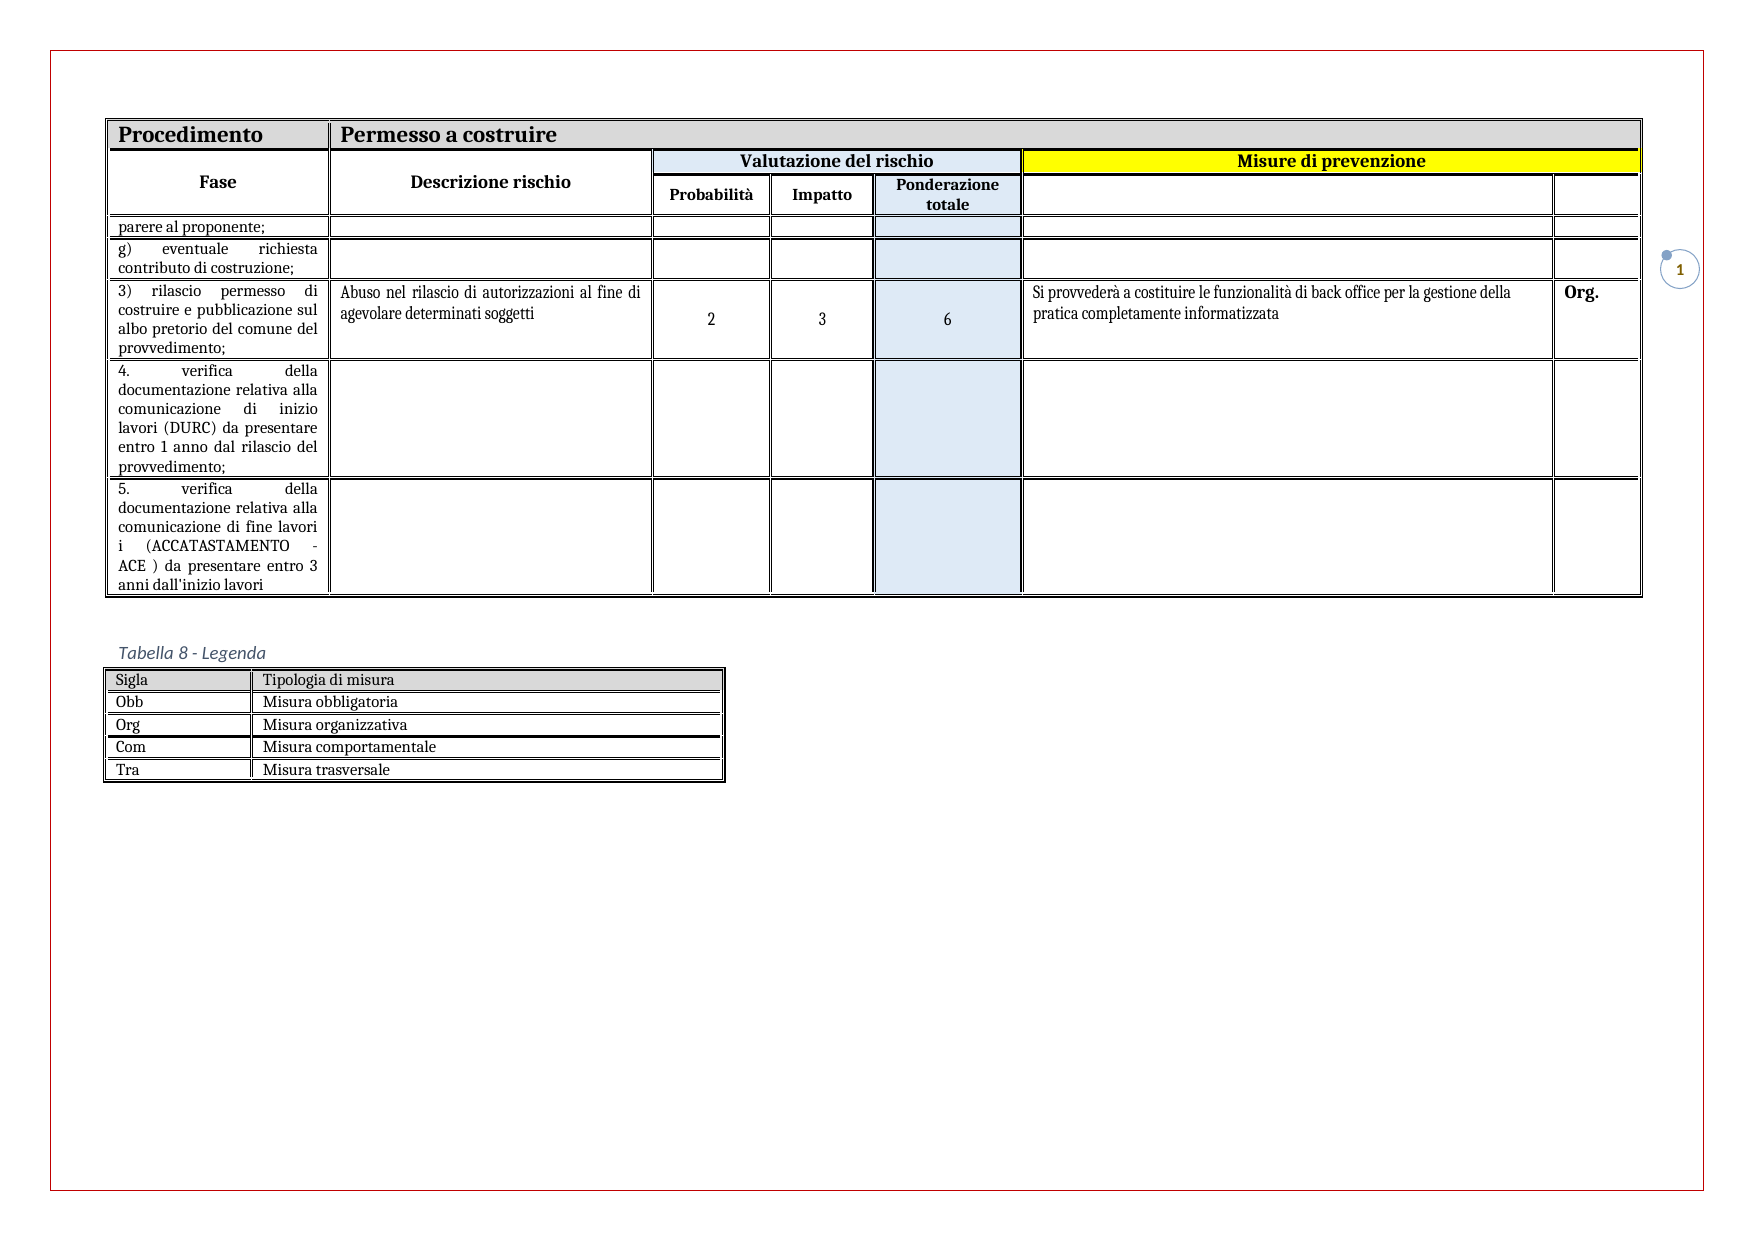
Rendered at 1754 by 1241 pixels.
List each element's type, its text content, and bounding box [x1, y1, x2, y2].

table_cell 5. verifica della documentazione relativa alla comunicazione di fine lavori i (ACCATASTAMENTO - ACE ) da presentare entro 3 anni dall'inizio lavori [108, 476, 329, 594]
table_header Permesso a costruire [329, 119, 1640, 148]
table_cell g) eventuale richiesta contributo di costruzione; [107, 236, 329, 278]
table_cell Impatto [772, 176, 872, 214]
table_cell Probabilità [654, 176, 769, 214]
table_cell Tra [106, 757, 251, 779]
table_cell Org. [1555, 278, 1640, 358]
table_header Sigla [106, 671, 251, 690]
table_cell [1555, 173, 1642, 214]
table_cell [329, 476, 652, 594]
table_cell Misura obbligatoria [253, 690, 722, 712]
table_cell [108, 214, 328, 236]
table_cell [1022, 479, 1553, 594]
table_cell [1555, 214, 1640, 236]
table_cell Descrizione rischio [331, 151, 651, 214]
table_cell Com [105, 735, 250, 757]
table_cell [1024, 361, 1552, 476]
table_cell [654, 361, 769, 476]
table_cell [876, 361, 1020, 476]
table_cell Misura comportamentale [253, 735, 724, 757]
table_cell [1024, 217, 1552, 236]
table_cell Ponderazione totale [876, 176, 1020, 214]
table_cell [654, 240, 769, 278]
table_cell 6 [876, 281, 1020, 358]
table_cell [1553, 236, 1642, 278]
table_cell [770, 476, 874, 594]
table_cell Abuso nel rilascio di autorizzazioni al fine di agevolare determinati soggetti [331, 281, 651, 358]
table_cell [876, 217, 1020, 236]
table_cell [654, 217, 769, 236]
table_cell [331, 240, 651, 278]
table_cell Si provvederà a costituire le funzionalità di back office per la gestione della pratica completamente informatizzata [1024, 281, 1552, 358]
table_cell Org [106, 712, 250, 734]
table_cell 2 [654, 281, 769, 358]
table_cell Valutazione del rischio [654, 151, 1020, 172]
table_cell [1024, 176, 1552, 214]
table_header Tipologia di misura [251, 668, 722, 690]
table_cell [1024, 240, 1552, 278]
table_cell [772, 240, 872, 278]
table_cell Obb [106, 690, 250, 712]
table_cell [772, 217, 872, 236]
table_cell Misure di prevenzione [1024, 148, 1640, 172]
table_header Procedimento [108, 121, 329, 148]
table_cell [874, 479, 1022, 594]
table_cell [331, 217, 651, 236]
table_cell Fase [108, 148, 328, 214]
table_cell [331, 361, 651, 476]
table_cell [876, 240, 1020, 278]
table_cell 4. verifica della documentazione relativa alla comunicazione di inizio lavori (DURC) da presentare entro 1 anno dal rilascio del provvedimento; [108, 358, 328, 476]
table_cell 3 [772, 281, 872, 358]
table_cell Misura trasversale [251, 757, 722, 779]
table_cell Misura organizzativa [253, 712, 722, 734]
table_cell 3) rilascio permesso di costruire e pubblicazione sul albo pretorio del comune del provvedimento; [108, 278, 328, 358]
table_cell [1553, 476, 1640, 594]
table_cell [772, 361, 872, 476]
table_cell [652, 476, 770, 594]
table_cell [1555, 358, 1640, 476]
